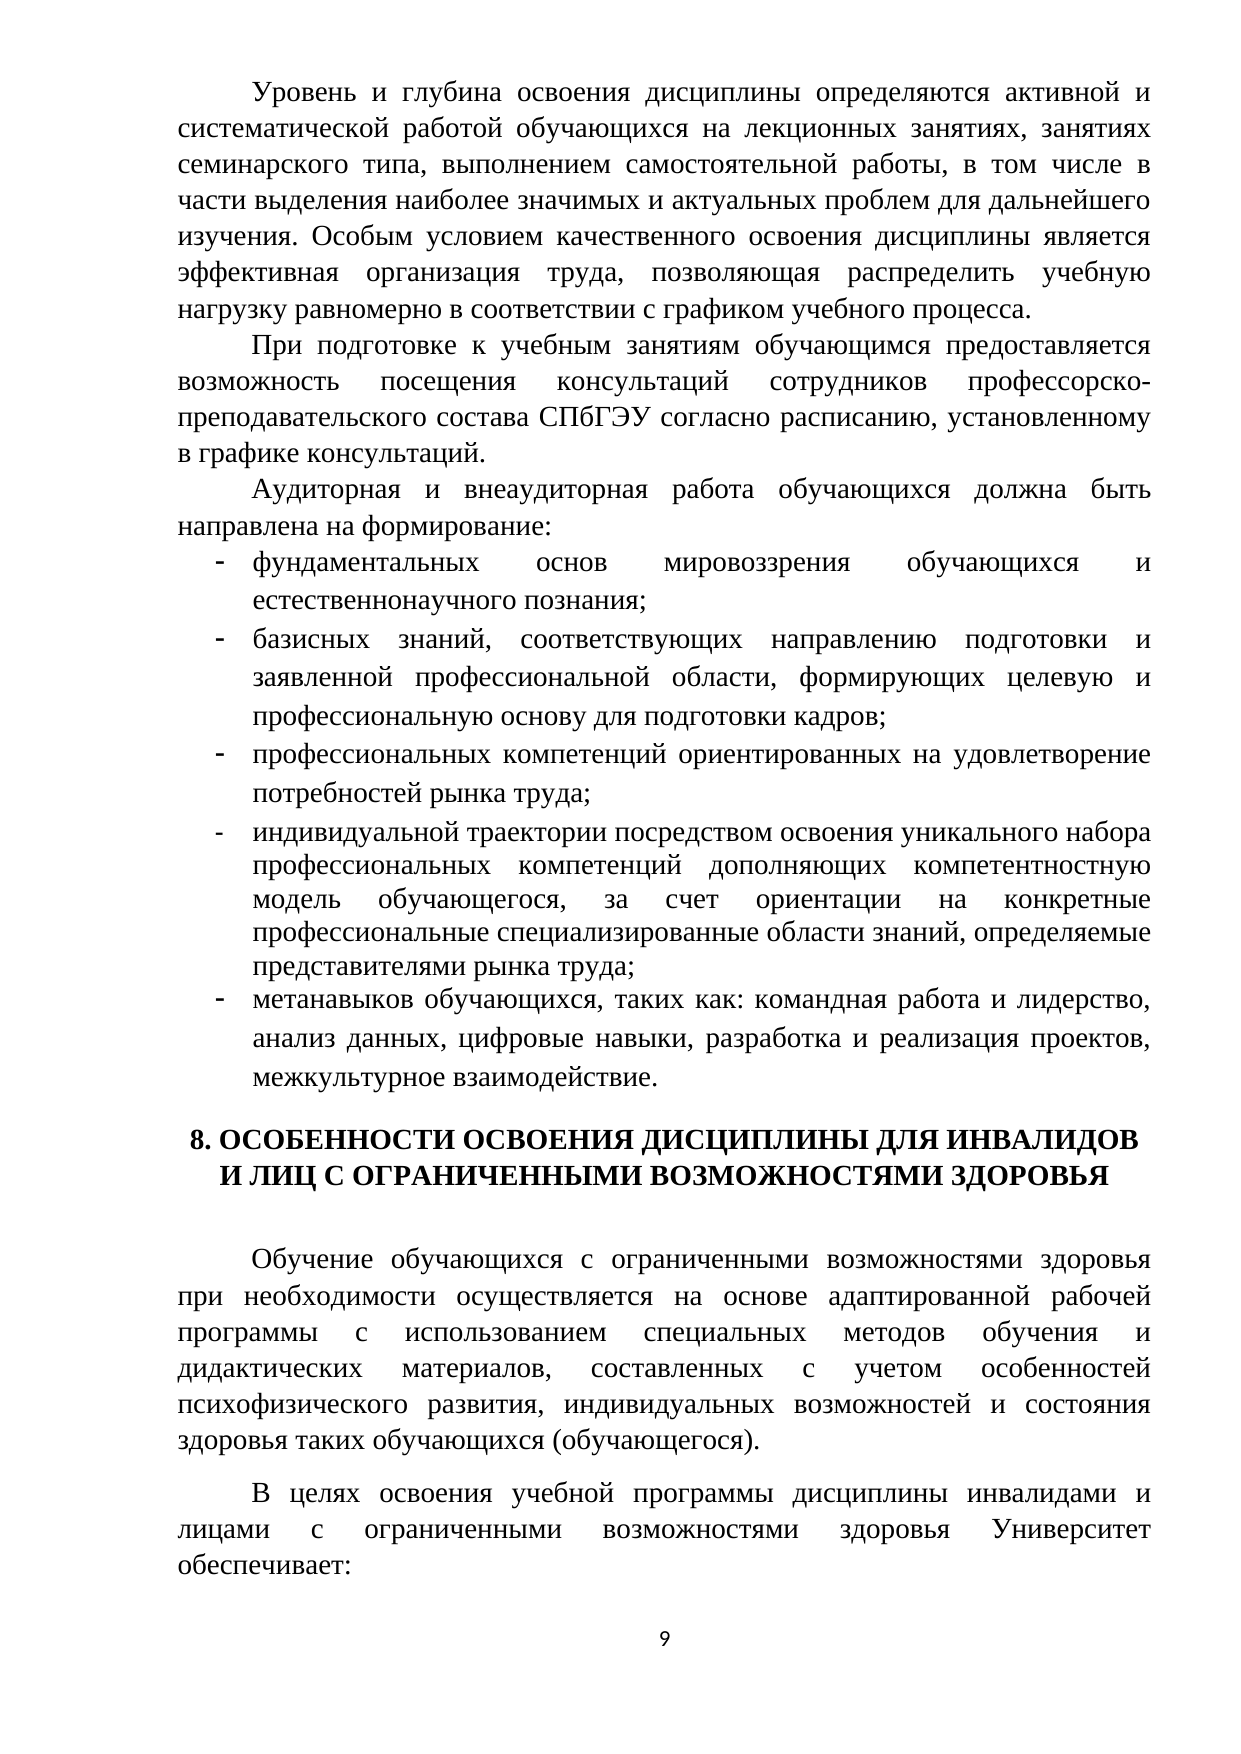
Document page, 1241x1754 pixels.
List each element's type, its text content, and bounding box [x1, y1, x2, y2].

list индивидуальной траектории посредством освоения уникального набора профессиональных компетенций дополняющих компетентностную модель обучающегося, за счет ориентации на конкретные профессиональные специализированные области знаний, определяемые представителями рынка труда; [215, 814, 1152, 982]
list базисных знаний, соответствующих направлению подготовки и заявленной профессиональной области, формирующих целевую и профессиональную основу для подготовки кадров; [215, 621, 1152, 732]
list метанавыков обучающихся, таких как: командная работа и лидерство, анализ данных, цифровые навыки, разработка и реализация проектов, межкультурное взаимодействие. [215, 982, 1152, 1092]
list профессиональных компетенций ориентированных на удовлетворение потребностей рынка труда; [215, 737, 1152, 809]
text В целях освоения учебной программы дисциплины инвалидами и лицами с ограниченными возможностями здоровья Университет обеспечивает: [177, 1475, 1152, 1581]
text При подготовке к учебным занятиям обучающимся предоставляется возможность посещения консультаций сотрудников профессорско-преподавательского состава СПбГЭУ согласно расписанию, установленному в графике консультаций. [177, 327, 1152, 469]
text Уровень и глубина освоения дисциплины определяются активной и систематической работой обучающихся на лекционных занятиях, занятиях семинарского типа, выполнением самостоятельной работы, в том числе в части выделения наиболее значимых и актуальных проблем для дальнейшего изучения. Особым условием качественного освоения дисциплины является эффективная организация труда, позволяющая распределить учебную нагрузку равномерно в соответствии с графиком учебного процесса. [177, 74, 1152, 324]
list фундаментальных основ мировоззрения обучающихся и естественнонаучного познания; [215, 544, 1152, 616]
text Обучение обучающихся с ограниченными возможностями здоровья при необходимости осуществляется на основе адаптированной рабочей программы с использованием специальных методов обучения и дидактических материалов, составленных с учетом особенностей психофизического развития, индивидуальных возможностей и состояния здоровья таких обучающихся (обучающегося). [177, 1241, 1152, 1456]
text Аудиторная и внеаудиторная работа обучающихся должна быть направлена на формирование: [177, 471, 1152, 541]
subtitle 8. ОСОБЕННОСТИ ОСВОЕНИЯ ДИСЦИПЛИНЫ ДЛЯ ИНВАЛИДОВ И ЛИЦ С ОГРАНИЧЕННЫМИ ВОЗМОЖНОСТЯМИ ЗДОРОВЬЯ [177, 1122, 1152, 1192]
